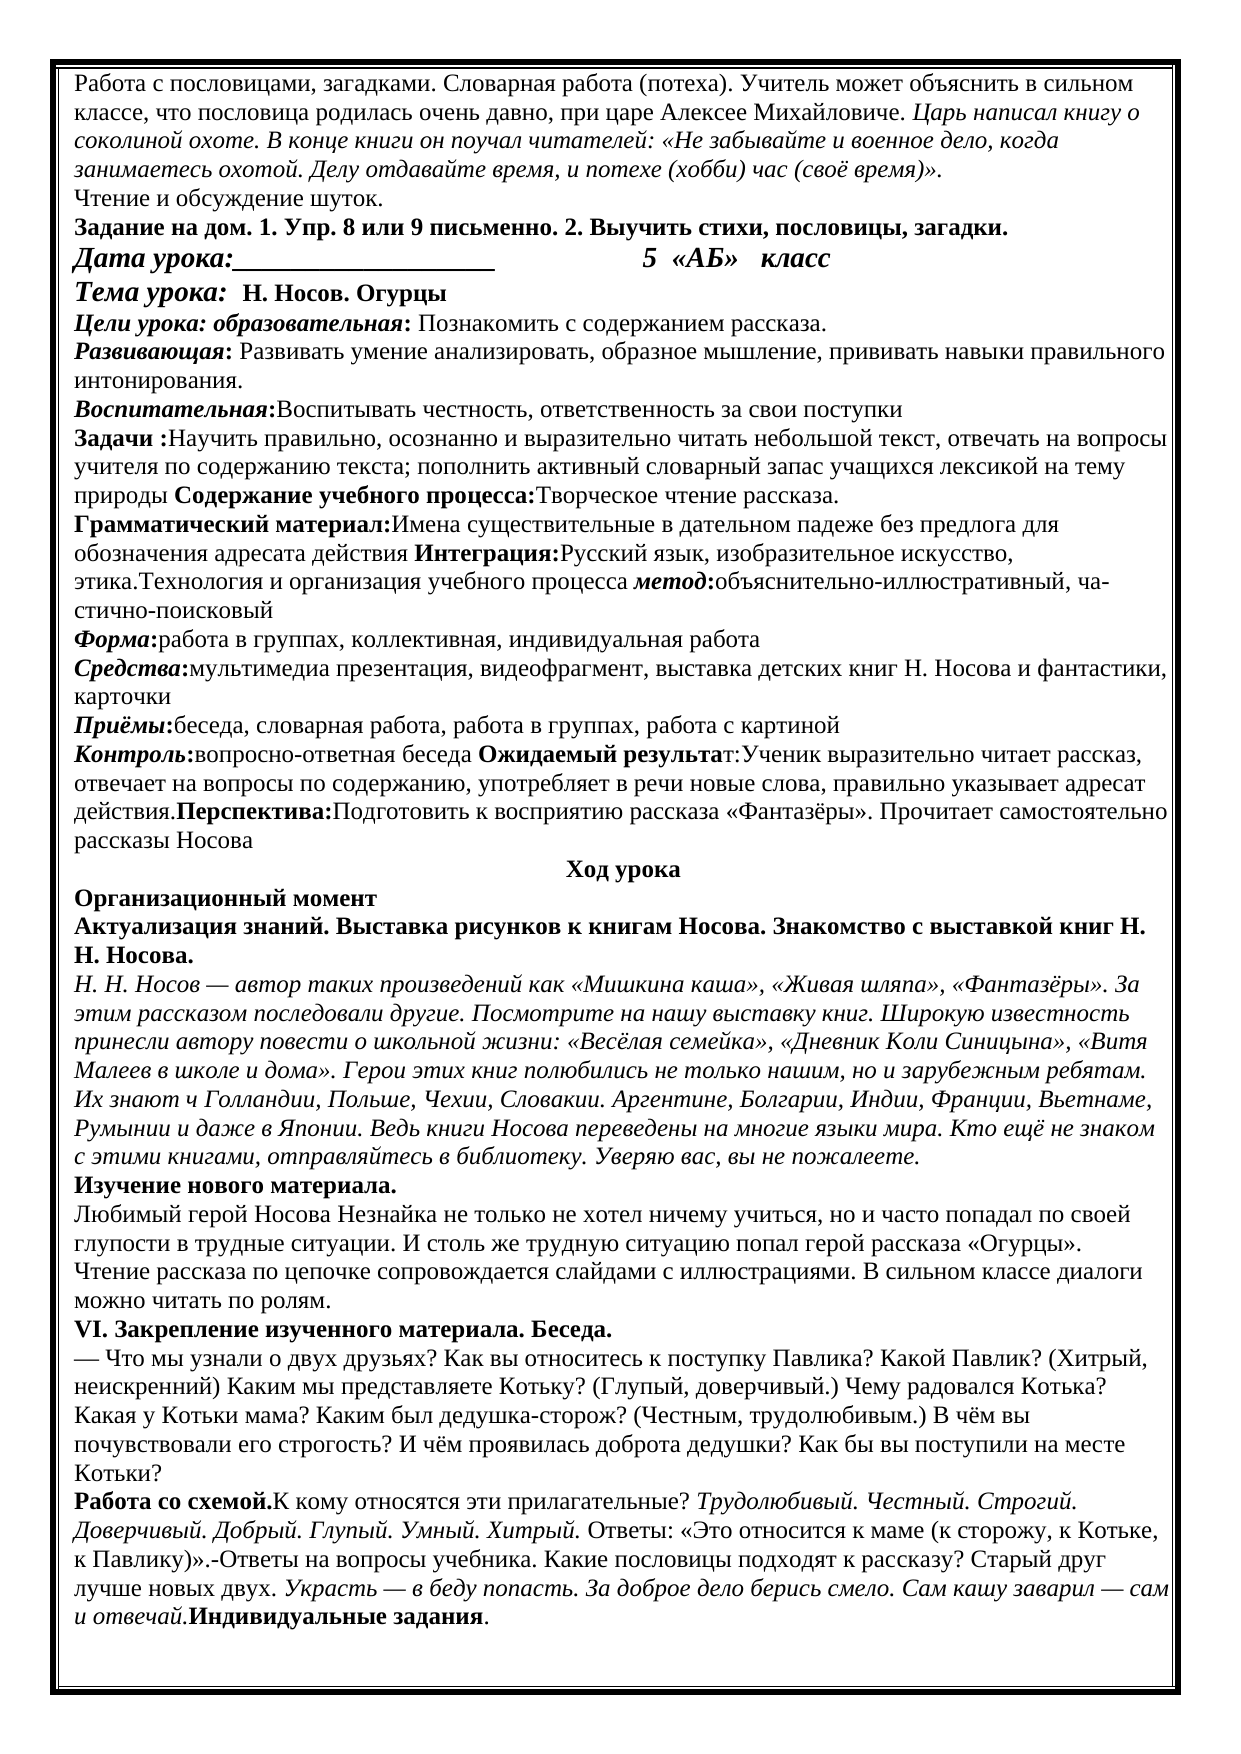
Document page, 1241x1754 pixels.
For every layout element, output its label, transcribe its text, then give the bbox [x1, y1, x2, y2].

text Задачи :Научить правильно, осознанно и выразительно читать небольшой текст, отвечать на вопросы учителя по содержанию текста; пополнить активный словарный запас учащихся лексикой на тему природы Содержание учебного процесса:Творческое чтение рассказа. [74, 423, 1172, 509]
text Ход урока [74, 854, 1172, 883]
text Дата урока:__________________ 5 «АБ» класс [74, 241, 1172, 274]
text Изучение нового материала. [74, 1170, 1172, 1199]
text Форма:работа в группах, коллективная, индивидуальная работа [74, 624, 1172, 653]
text Чтение рассказа по цепочке сопровождается слайдами с иллюстрациями. В сильном классе диалоги можно читать по ролям. [74, 1256, 1172, 1314]
text Тема урока: Н. Носов. Огурцы [74, 274, 1172, 308]
text Развивающая: Развивать умение анализировать, образное мышление, прививать навыки правильного интонирования. [74, 336, 1172, 394]
text VI. Закрепление изученного материала. Беседа. [74, 1314, 1172, 1343]
text Грамматический материал:Имена существительные в дательном падеже без предлога для обозначения адресата действия Интеграция:Русский язык, изобразительное искусство, этика.Технология и организация учебного процесса метод:объяснительно-иллюстративный, частично-поисковый [74, 509, 1172, 624]
text Работа со схемой.К кому относятся эти прилагательные? Трудолюбивый. Честный. Строгий. Доверчивый. Добрый. Глупый. Умный. Хитрый. Ответы: «Это относится к маме (к сторожу, к Котьке, к Павлику)».-Ответы на вопросы учебника. Какие пословицы подходят к рассказу? Старый друг лучше новых двух. Украсть — в беду попасть. За доброе дело берись смело. Сам кашу заварил — сам и отвечай.Индивидуальные задания. [74, 1486, 1172, 1630]
text Приёмы:беседа, словарная работа, работа в группах, работа с картиной [74, 710, 1172, 739]
text — Что мы узнали о двух друзьях? Как вы относитесь к поступку Павлика? Какой Павлик? (Хитрый, неискренний) Каким мы представляете Котьку? (Глупый, доверчивый.) Чему радовался Котька? Какая у Котьки мама? Каким был дедушка-сторож? (Честным, трудолюбивым.) В чём вы почувствовали его строгость? И чём проявилась доброта дедушки? Как бы вы поступили на месте Котьки? [74, 1343, 1172, 1486]
text Актуализация знаний. Выставка рисунков к книгам Носова. Знакомство с выставкой книг Н. Н. Носова. [74, 911, 1172, 969]
text Средства:мультимедиа презентация, видеофрагмент, выставка детских книг Н. Носова и фантастики, карточки [74, 653, 1172, 710]
text Н. Н. Носов — автор таких произведений как «Мишкина каша», «Живая шляпа», «Фантазёры». За этим рассказом последовали другие. Посмотрите на нашу выставку книг. Широкую известность принесли автору повести о школьной жизни: «Весёлая семейка», «Дневник Коли Синицына», «Витя Малеев в школе и дома». Герои этих книг полюбились не только нашим, но и зарубежным ребятам. Их знают ч Голландии, Польше, Чехии, Словакии. Аргентине, Болгарии, Индии, Франции, Вьетнаме, Румынии и даже в Японии. Ведь книги Носова переведены на многие языки мира. Кто ещё не знаком с этими книгами, отправляйтесь в библиотеку. Уверяю вас, вы не пожалеете. [74, 969, 1172, 1170]
text Организационный момент [74, 883, 1172, 911]
text Чтение и обсуждение шуток. [74, 183, 1172, 212]
text Работа с пословицами, загадками. Словарная работа (потеха). Учитель может объяснить в сильном классе, что пословица родилась очень давно, при царе Алексее Михайловиче. Царь написал книгу о соколиной охоте. В конце книги он поучал читателей: «Не забывайте и военное дело, когда занимаетесь охотой. Делу отдавайте время, и потехе (хобби) час (своё время)». [74, 69, 1172, 183]
text Контроль:вопросно-ответная беседа Ожидаемый результат:Ученик выразительно читает рассказ, отвечает на вопросы по содержанию, употребляет в речи новые слова, правильно указывает адресат действия.Перспектива:Подготовить к восприятию рассказа «Фантазёры». Прочитает самостоятельно рассказы Носова [74, 739, 1172, 854]
text Любимый герой Носова Незнайка не только не хотел ничему учиться, но и часто попадал по своей глупости в трудные ситуации. И столь же трудную ситуацию попал герой рассказа «Огурцы». [74, 1199, 1172, 1256]
text Задание на дом. 1. Упр. 8 или 9 письменно. 2. Выучить стихи, пословицы, загадки. [74, 212, 1172, 241]
text Цели урока: образовательная: Познакомить с содержанием рассказа. [74, 308, 1172, 336]
text Воспитательная:Воспитывать честность, ответственность за свои поступки [74, 394, 1172, 423]
